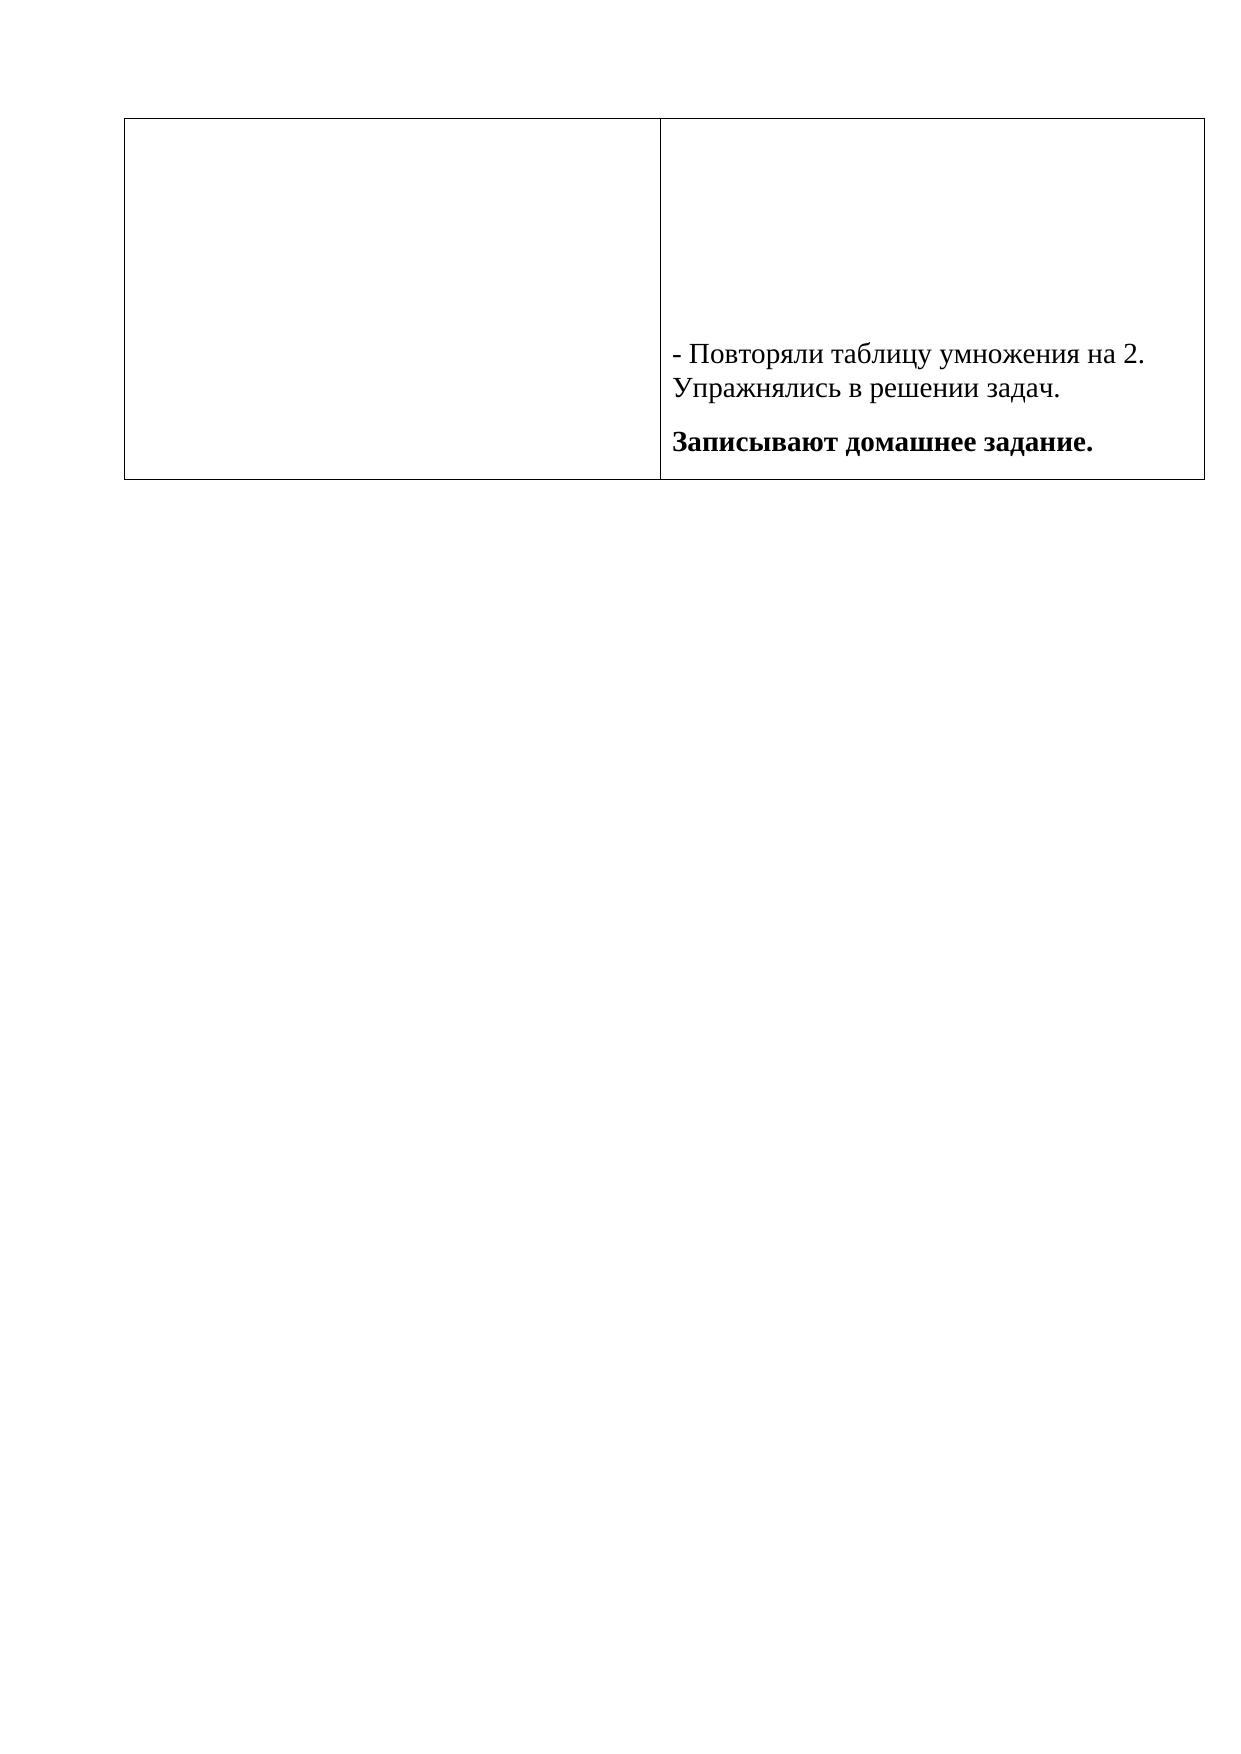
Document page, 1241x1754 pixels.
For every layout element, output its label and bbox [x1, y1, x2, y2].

table_cell [661, 119, 1204, 479]
table_cell [125, 119, 660, 479]
